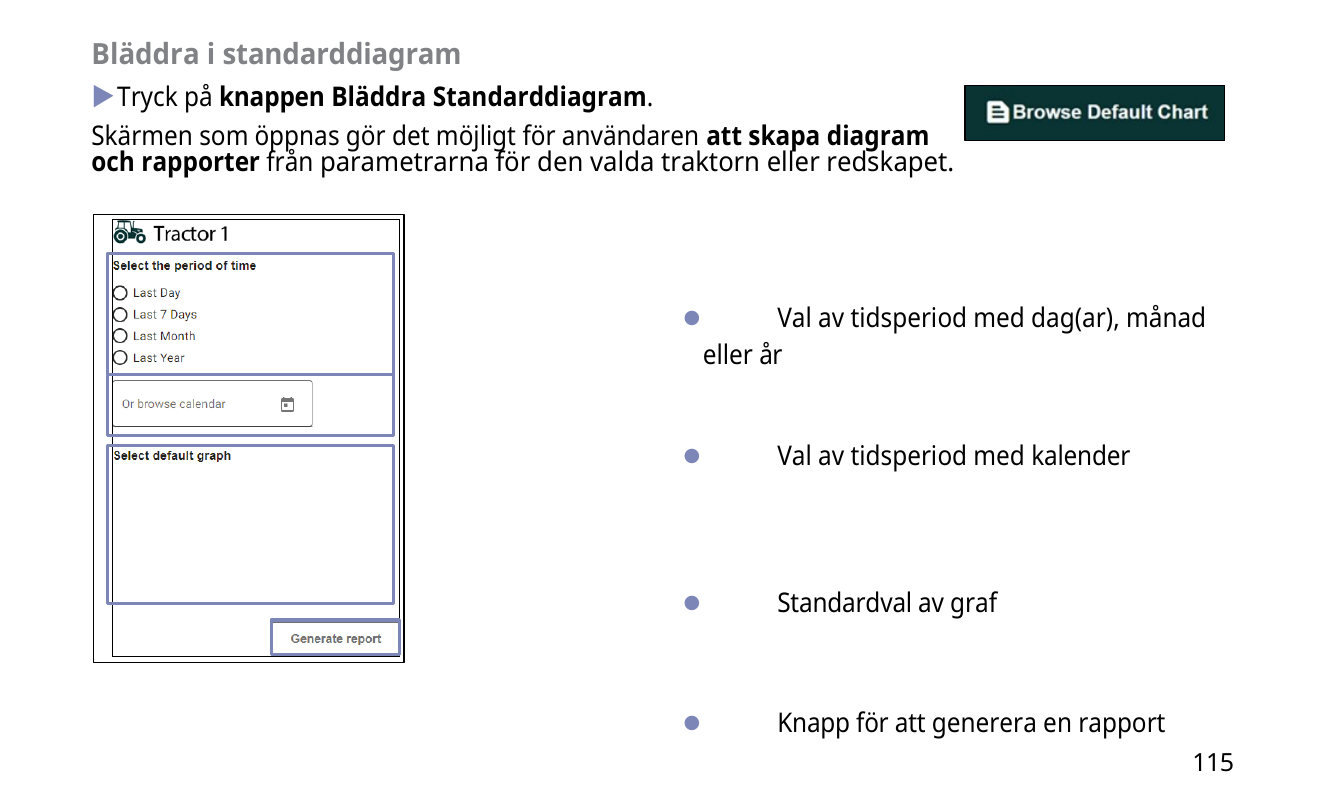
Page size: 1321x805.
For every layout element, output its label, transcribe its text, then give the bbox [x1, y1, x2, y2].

list Knapp för att generera en rapport [682, 703, 1258, 740]
picture [966, 114, 1224, 140]
subtitle Bläddra i standarddiagram [91, 33, 1258, 73]
picture [113, 376, 392, 434]
picture [113, 220, 399, 656]
picture [113, 255, 392, 373]
picture [273, 622, 398, 653]
list Standardval av graf [682, 584, 1258, 621]
picture [113, 447, 392, 602]
list Val av tidsperiod med dag(ar), månad eller år [682, 299, 1258, 372]
list Val av tidsperiod med kalender [682, 436, 1258, 473]
list Tryck på knappen Bläddra Standarddiagram. [91, 77, 1258, 114]
text Skärmen som öppnas gör det möjligt för användaren att skapa diagram och rapporter från parametrarna för den valda traktorn eller redskapet. [91, 122, 973, 179]
